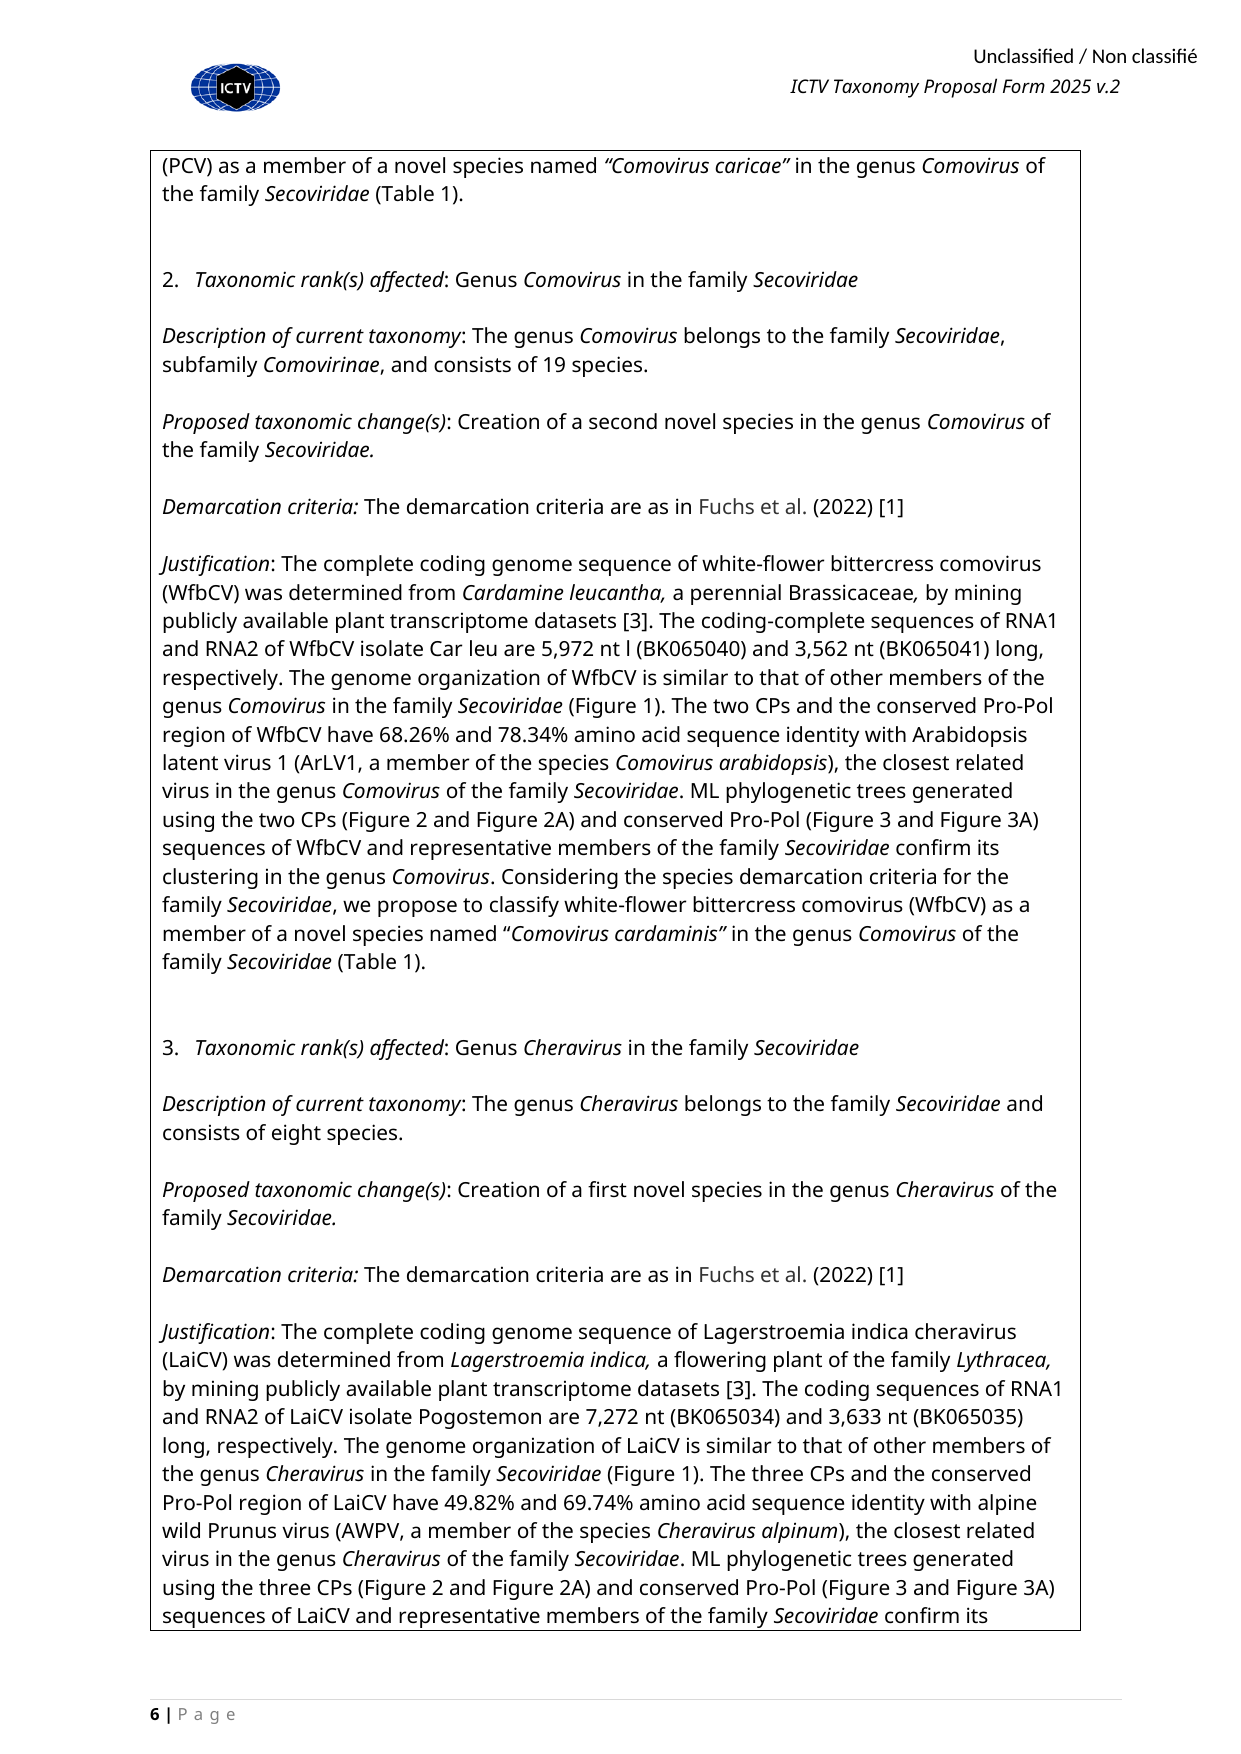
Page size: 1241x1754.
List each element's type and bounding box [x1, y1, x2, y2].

picture [190, 56, 282, 113]
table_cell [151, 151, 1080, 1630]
